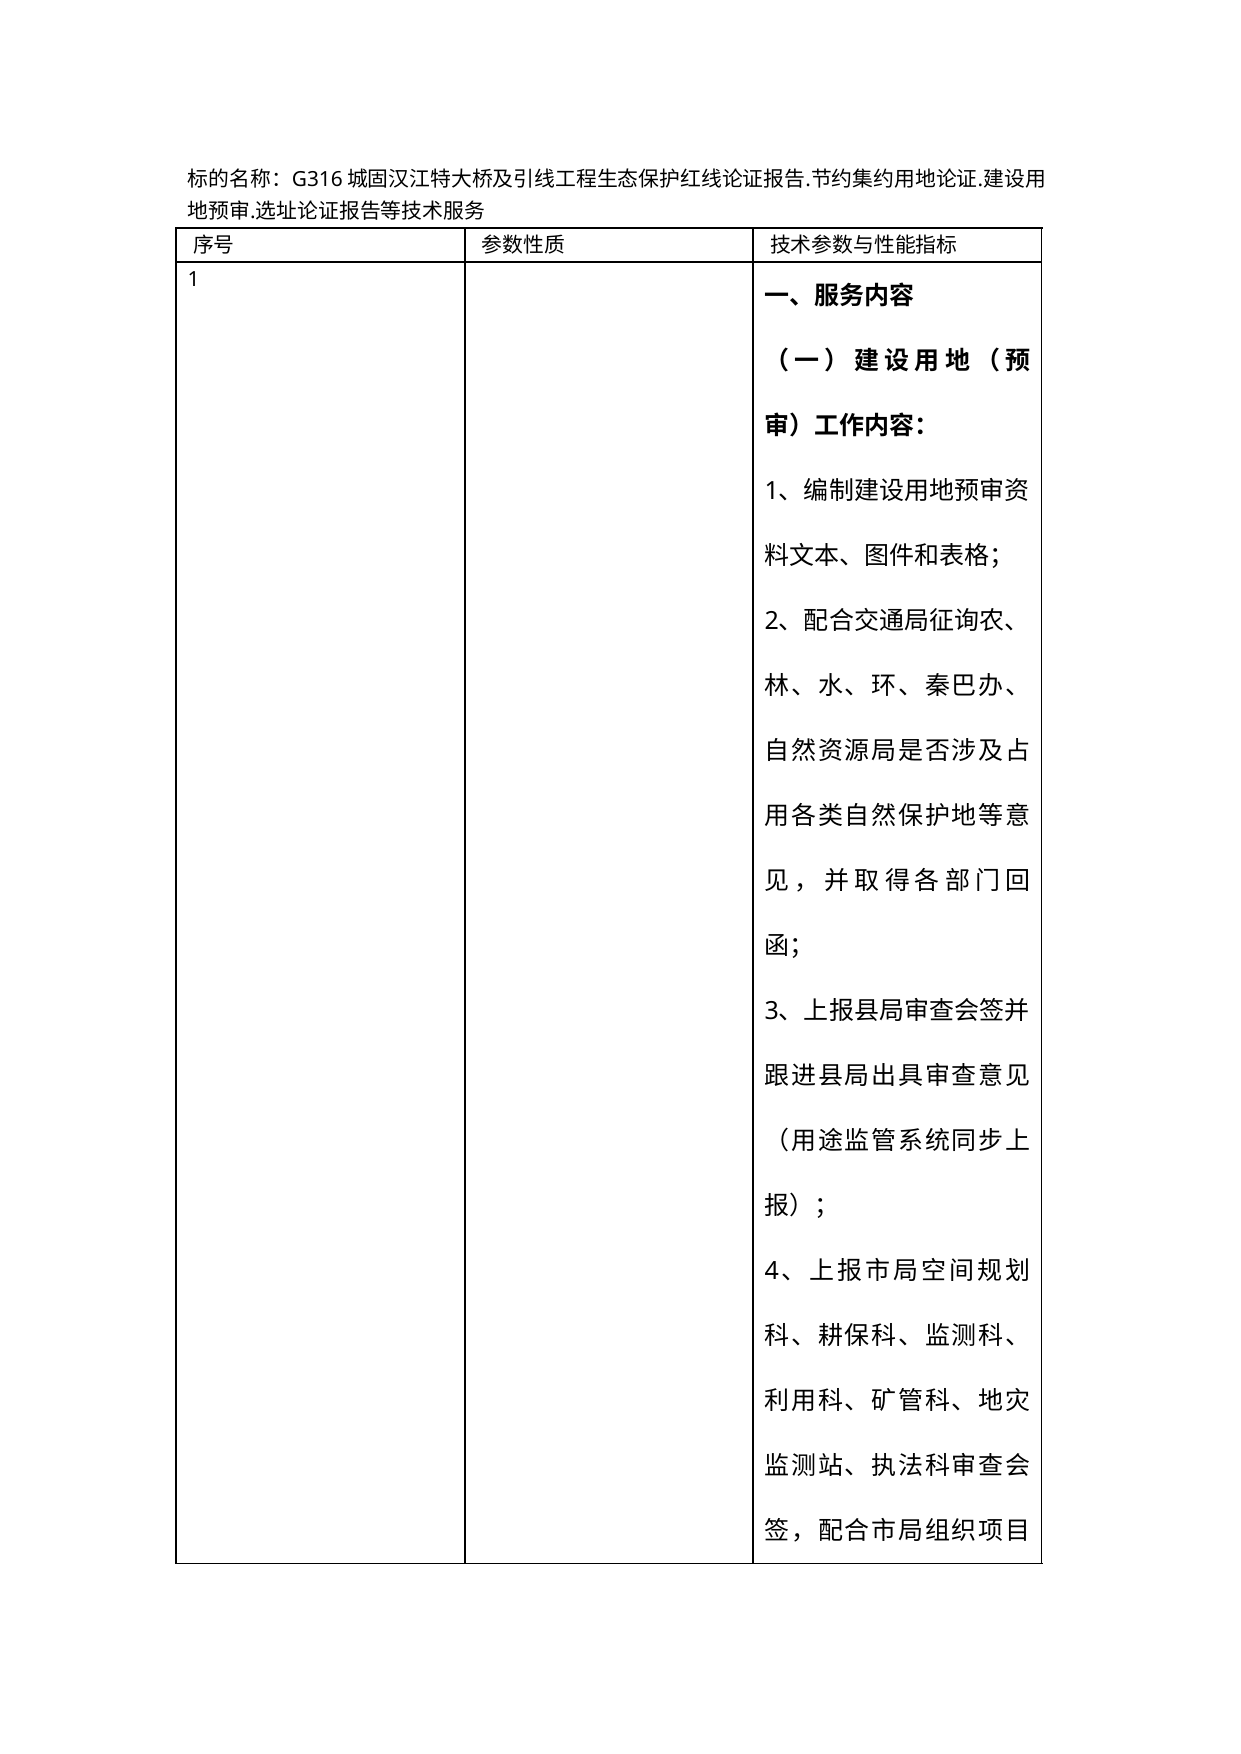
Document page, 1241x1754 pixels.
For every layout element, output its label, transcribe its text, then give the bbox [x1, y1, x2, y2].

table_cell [754, 263, 1041, 1563]
table_header 序号 [177, 229, 464, 261]
table_header 参数性质 [466, 229, 752, 261]
table_header 技术参数与性能指标 [754, 229, 1041, 261]
table_cell 1 [177, 263, 464, 1563]
text 标的名称：G316城固汉江特大桥及引线工程生态保护红线论证报告.节约集约用地论证.建设用地预审.选址论证报告等技术服务 [187, 162, 1053, 227]
table_cell [466, 263, 752, 1563]
